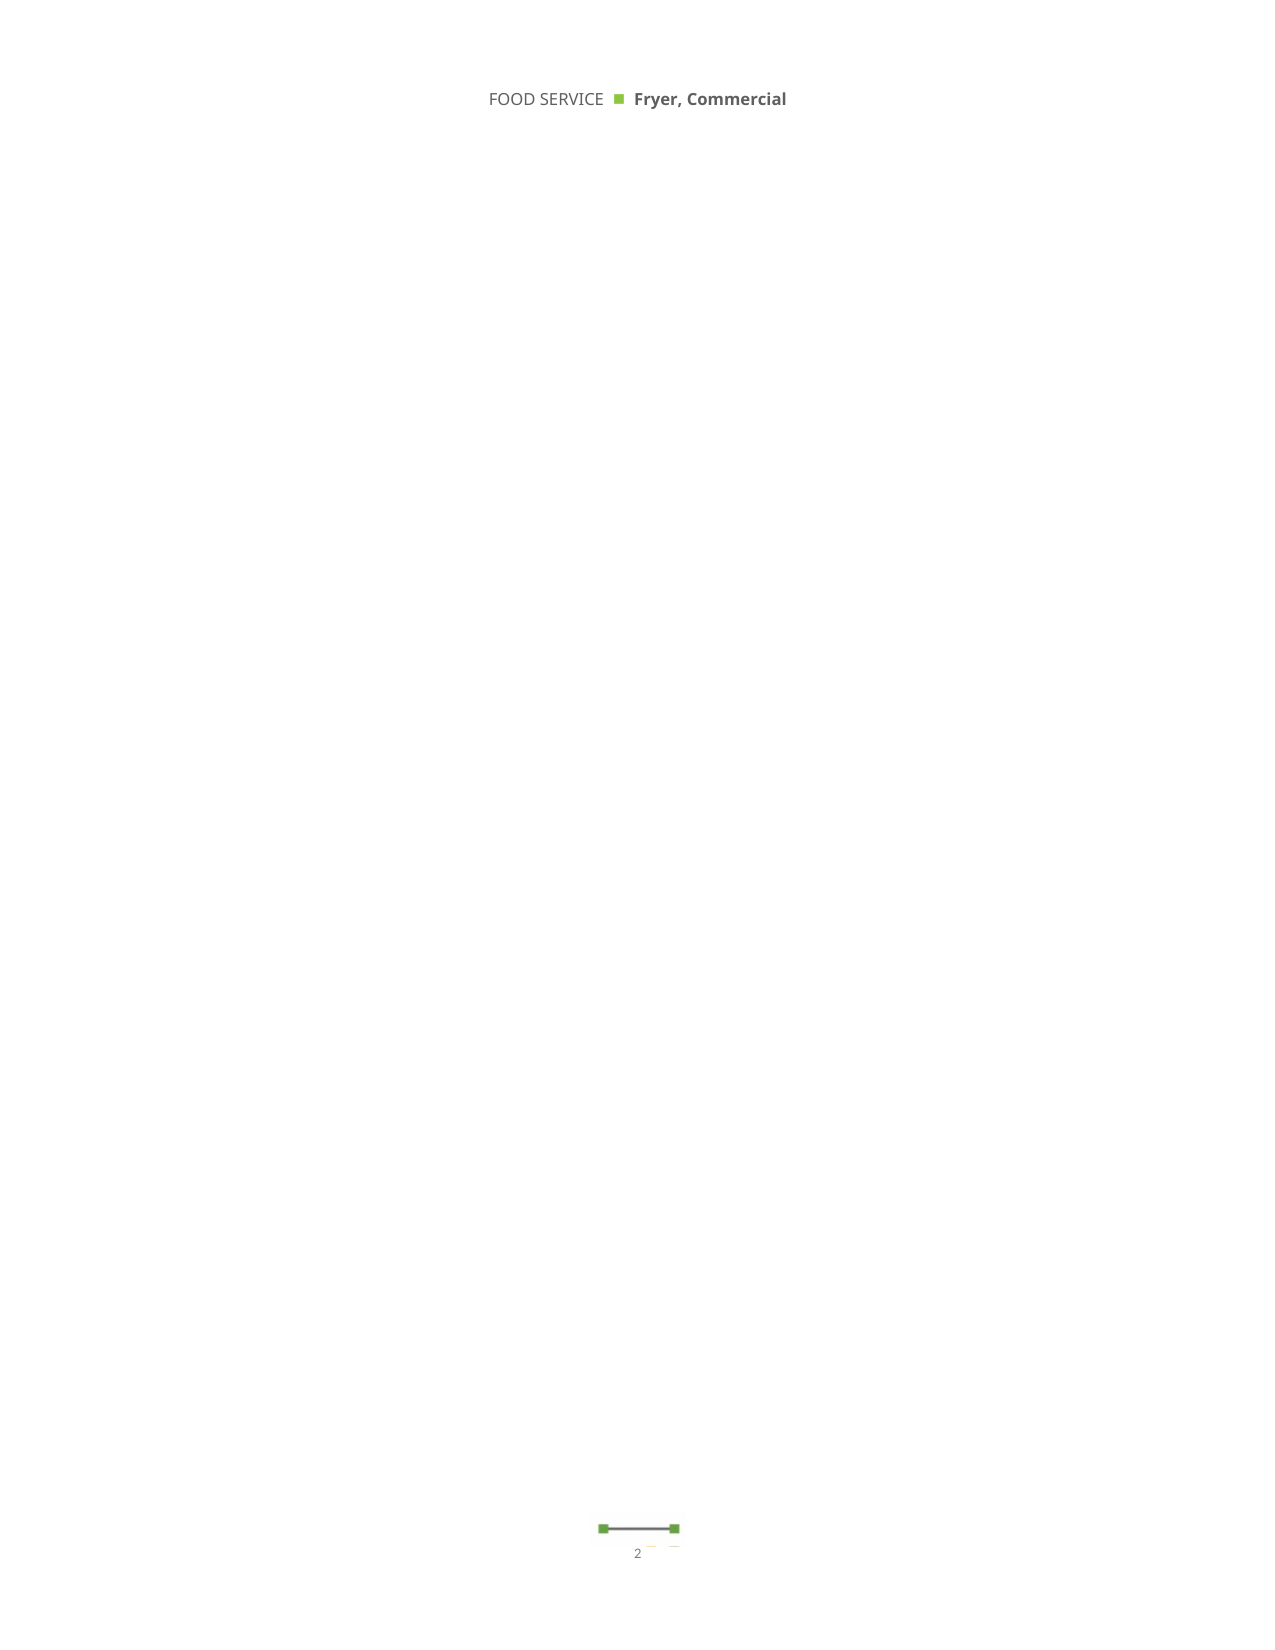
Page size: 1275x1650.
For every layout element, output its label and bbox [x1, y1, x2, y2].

picture [589, 1512, 684, 1547]
